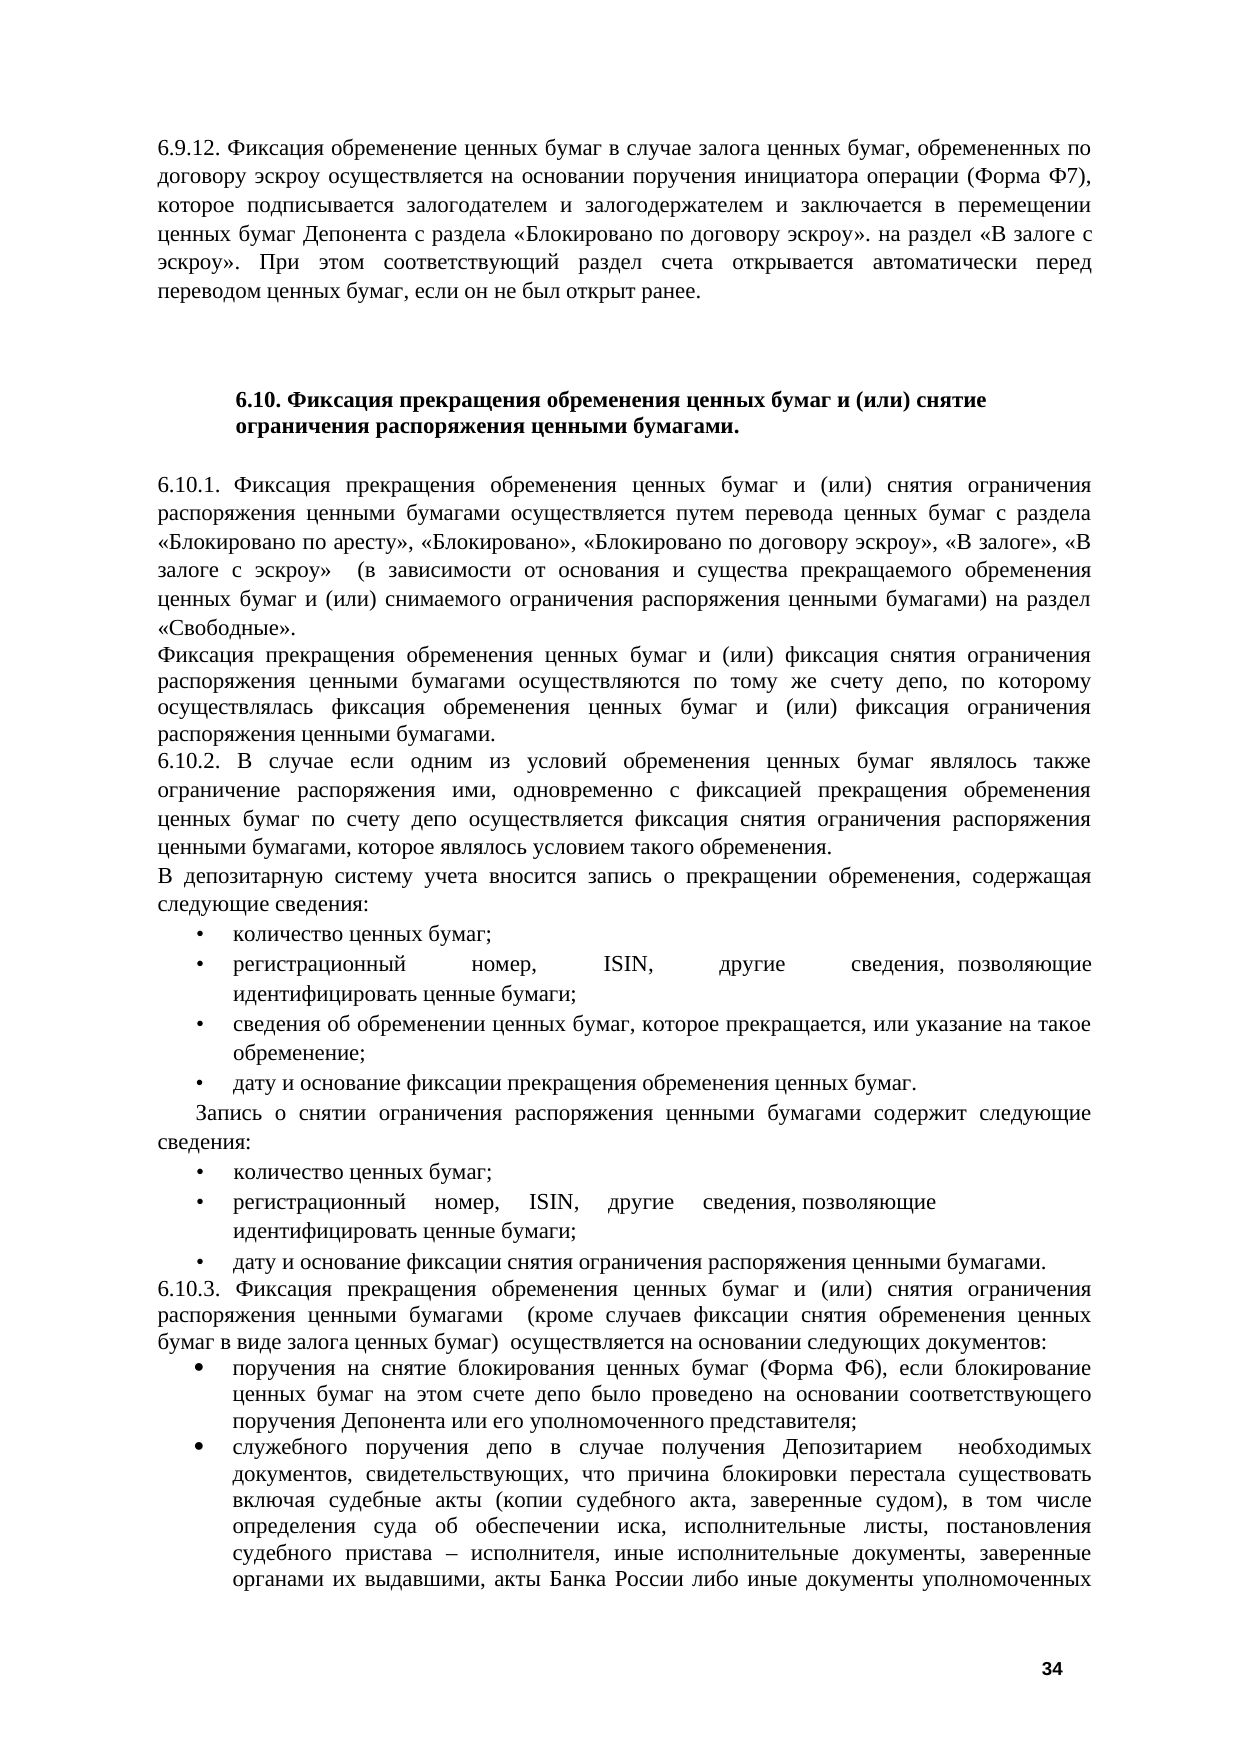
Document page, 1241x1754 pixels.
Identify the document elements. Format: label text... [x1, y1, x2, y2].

list регистрационный номер, ISIN, другие сведения, позволяющие идентифицировать ценные бумаги; [196, 948, 1093, 1007]
text 6.10.3. Фиксация прекращения обременения ценных бумаг и (или) снятия ограничения распоряжения ценными бумагами (кроме случаев фиксации снятия обременения ценных бумаг в виде залога ценных бумаг) осуществляется на основании следующих документов: [157, 1275, 1093, 1354]
list регистрационный номер, ISIN, другие сведения, позволяющие идентифицировать ценные бумаги; [196, 1187, 1093, 1244]
list сведения об обременении ценных бумаг, которое прекращается, или указание на такое обременение; [196, 1009, 1093, 1067]
text В депозитарную систему учета вносится запись о прекращении обременения, содержащая следующие сведения: [157, 860, 1093, 917]
text 6.9.12. Фиксация обременение ценных бумаг в случае залога ценных бумаг, обремененных по договору эскроу осуществляется на основании поручения инициатора операции (Форма Ф7), которое подписывается залогодателем и залогодержателем и заключается в перемещении ценных бумаг Депонента с раздела «Блокировано по договору эскроу». на раздел «В залоге с эскроу». При этом соответствующий раздел счета открывается автоматически перед переводом ценных бумаг, если он не был открыт ранее. [157, 132, 1093, 304]
list поручения на снятие блокирования ценных бумаг (Форма Ф6), если блокирование ценных бумаг на этом счете депо было проведено на основании соответствующего поручения Депонента или его уполномоченного представителя; [195, 1354, 1093, 1433]
list количество ценных бумаг; [196, 918, 1093, 948]
list Фиксация прекращения обременения ценных бумаг и (или) снятия ограничения распоряжения ценными бумагами осуществляется путем перевода ценных бумаг с раздела «Блокировано по аресту», «Блокировано», «Блокировано по договору эскроу», «В залоге», «В залоге с эскроу» (в зависимости от основания и существа прекращаемого обременения ценных бумаг и (или) снимаемого ограничения распоряжения ценными бумагами) на раздел «Свободные». [157, 469, 1093, 641]
list дату и основание фиксации снятия ограничения распоряжения ценными бумагами. [196, 1247, 1093, 1275]
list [195, 1433, 1093, 1591]
text • дату и основание фиксации прекращения обременения ценных бумаг. [157, 1068, 1093, 1097]
text 6.10.2. В случае если одним из условий обременения ценных бумаг являлось также ограничение распоряжения ими, одновременно с фиксацией прекращения обременения ценных бумаг по счету депо осуществляется фиксация снятия ограничения распоряжения ценными бумагами, которое являлось условием такого обременения. [157, 746, 1092, 860]
text 6.10. Фиксация прекращения обременения ценных бумаг и (или) снятие ограничения распоряжения ценными бумагами. [235, 386, 1093, 439]
list количество ценных бумаг; [196, 1157, 1093, 1186]
text Фиксация прекращения обременения ценных бумаг и (или) фиксация снятия ограничения распоряжения ценными бумагами осуществляются по тому же счету депо, по которому осуществлялась фиксация обременения ценных бумаг и (или) фиксация ограничения распоряжения ценными бумагами. [157, 641, 1093, 746]
text Запись о снятии ограничения распоряжения ценными бумагами содержит следующие сведения: [157, 1098, 1093, 1156]
